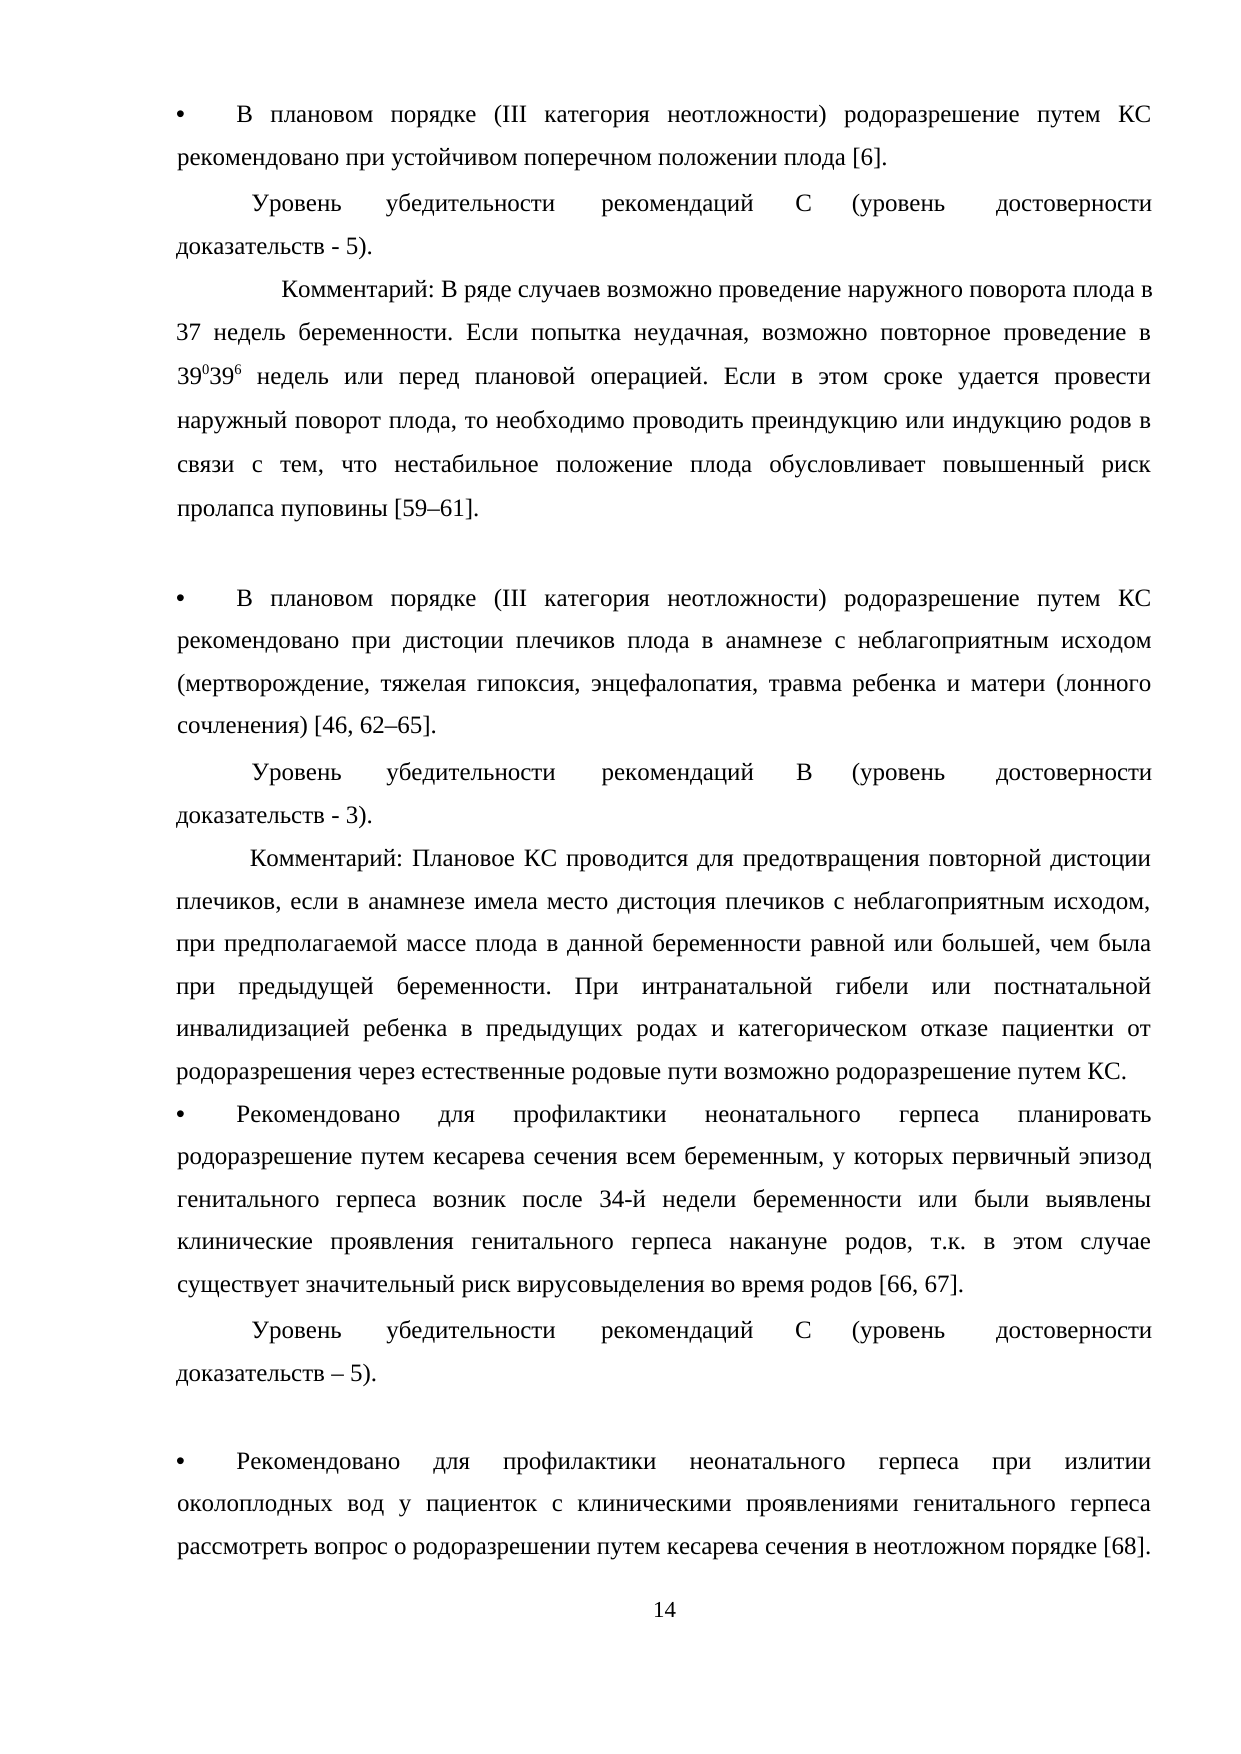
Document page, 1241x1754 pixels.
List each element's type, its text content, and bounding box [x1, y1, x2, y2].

text доказательств - 3). [176, 801, 1158, 829]
text 37 недель беременности. Если попытка неудачная, возможно повторное проведение в 390396 недель или перед плановой операцией. Если в этом сроке удается провести наружный поворот плода, то необходимо проводить преиндукцию или индукцию родов в связи с тем, что нестабильное положение плода обусловливает повышенный риск пролапса пуповины [59–61]. [176, 317, 1152, 522]
list В плановом порядке (III категория неотложности) родоразрешение путем КС рекомендовано при дистоции плечиков плода в анамнезе с неблагоприятным исходом (мертворождение, тяжелая гипоксия, энцефалопатия, травма ребенка и матери (лонного сочленения) [46, 62–65]. [176, 583, 1152, 739]
list В плановом порядке (III категория неотложности) родоразрешение путем КС рекомендовано при устойчивом поперечном положении плода [6]. [176, 99, 1152, 170]
text Уровень убедительности рекомендаций C (уровень достоверности [161, 188, 1158, 217]
text Комментарий: Плановое КС проводится для предотвращения повторной дистоции плечиков, если в анамнезе имела место дистоция плечиков с неблагоприятным исходом, при предполагаемой массе плода в данной беременности равной или большей, чем была при предыдущей беременности. При интранатальной гибели или постнатальной инвалидизацией ребенка в предыдущих родах и категорическом отказе пациентки от родоразрешения через естественные родовые пути возможно родоразрешение путем КС. [176, 843, 1152, 1084]
text Комментарий: В ряде случаев возможно проведение наружного поворота плода в [161, 274, 1153, 303]
text доказательств - 5). [176, 231, 1158, 260]
text Уровень убедительности рекомендаций В (уровень достоверности [161, 757, 1158, 786]
text доказательств – 5). [176, 1358, 1158, 1386]
list Рекомендовано для профилактики неонатального герпеса планировать родоразрешение путем кесарева сечения всем беременным, у которых первичный эпизод генитального герпеса возник после 34-й недели беременности или были выявлены клинические проявления генитального герпеса накануне родов, т.к. в этом случае существует значительный риск вирусовыделения во время родов [66, 67]. [176, 1099, 1152, 1298]
list Рекомендовано для профилактики неонатального герпеса при излитии околоплодных вод у пациенток с клиническими проявлениями генитального герпеса рассмотреть вопрос о родоразрешении путем кесарева сечения в неотложном порядке [68]. [176, 1446, 1152, 1559]
text Уровень убедительности рекомендаций С (уровень достоверности [161, 1315, 1158, 1344]
